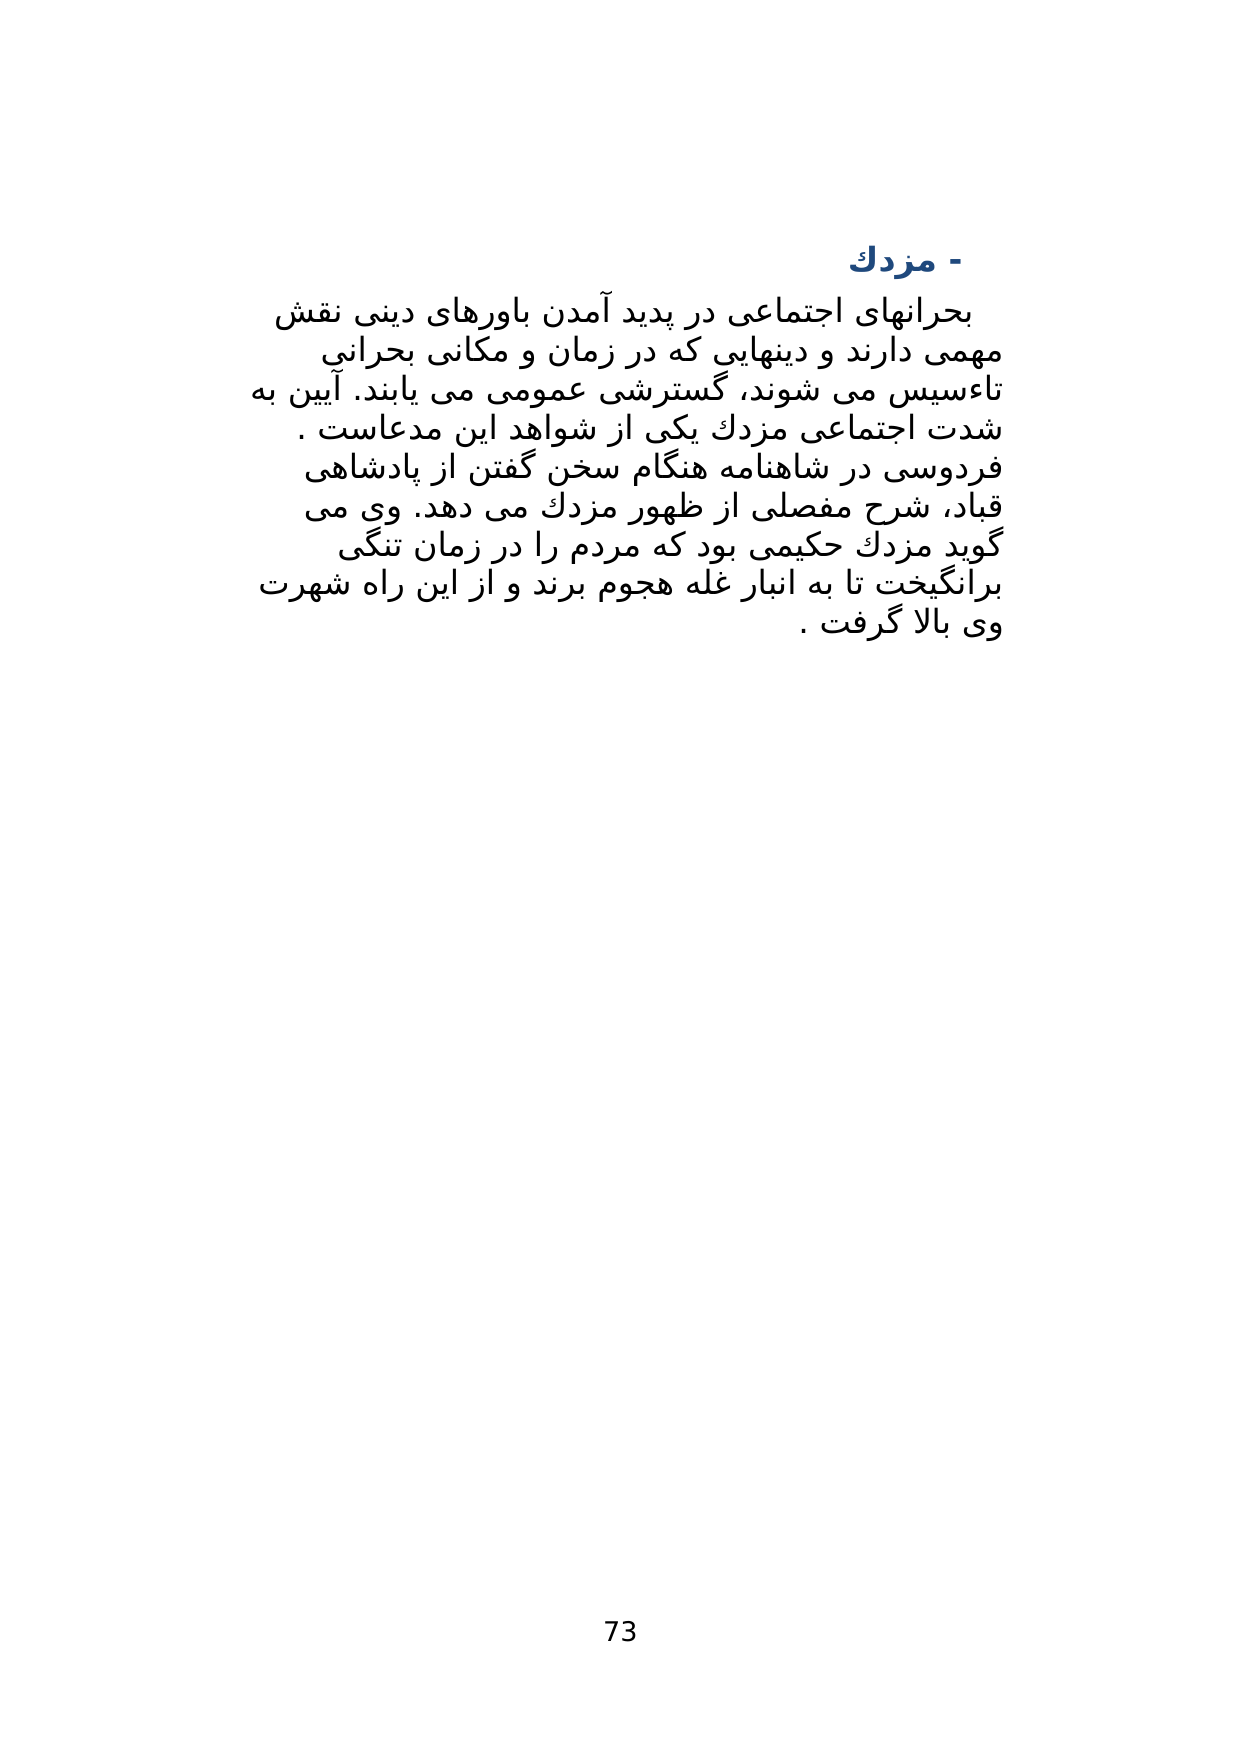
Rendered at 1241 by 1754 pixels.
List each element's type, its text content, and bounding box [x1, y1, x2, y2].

text بحرانهاى اجتماعى در پديد آمدن باورهاى دينى نقش مهمى دارند و دينهايى كه در زمان و مكانى بحرانى تاءسيس مى شوند، گسترشى عمومى مى يابند. آيين به شدت اجتماعى مزدك يكى از شواهد اين مدعاست . فردوسى در شاهنامه هنگام سخن گفتن از پادشاهى قباد، شرح مفصلى از ظهور مزدك مى دهد. وى مى گويد مزدك حكيمى بود كه مردم را در زمان تنگى برانگيخت تا به انبار غله هجوم برند و از اين راه شهرت وى بالا گرفت . [236, 292, 1004, 642]
subtitle - مزدك [236, 241, 1004, 279]
